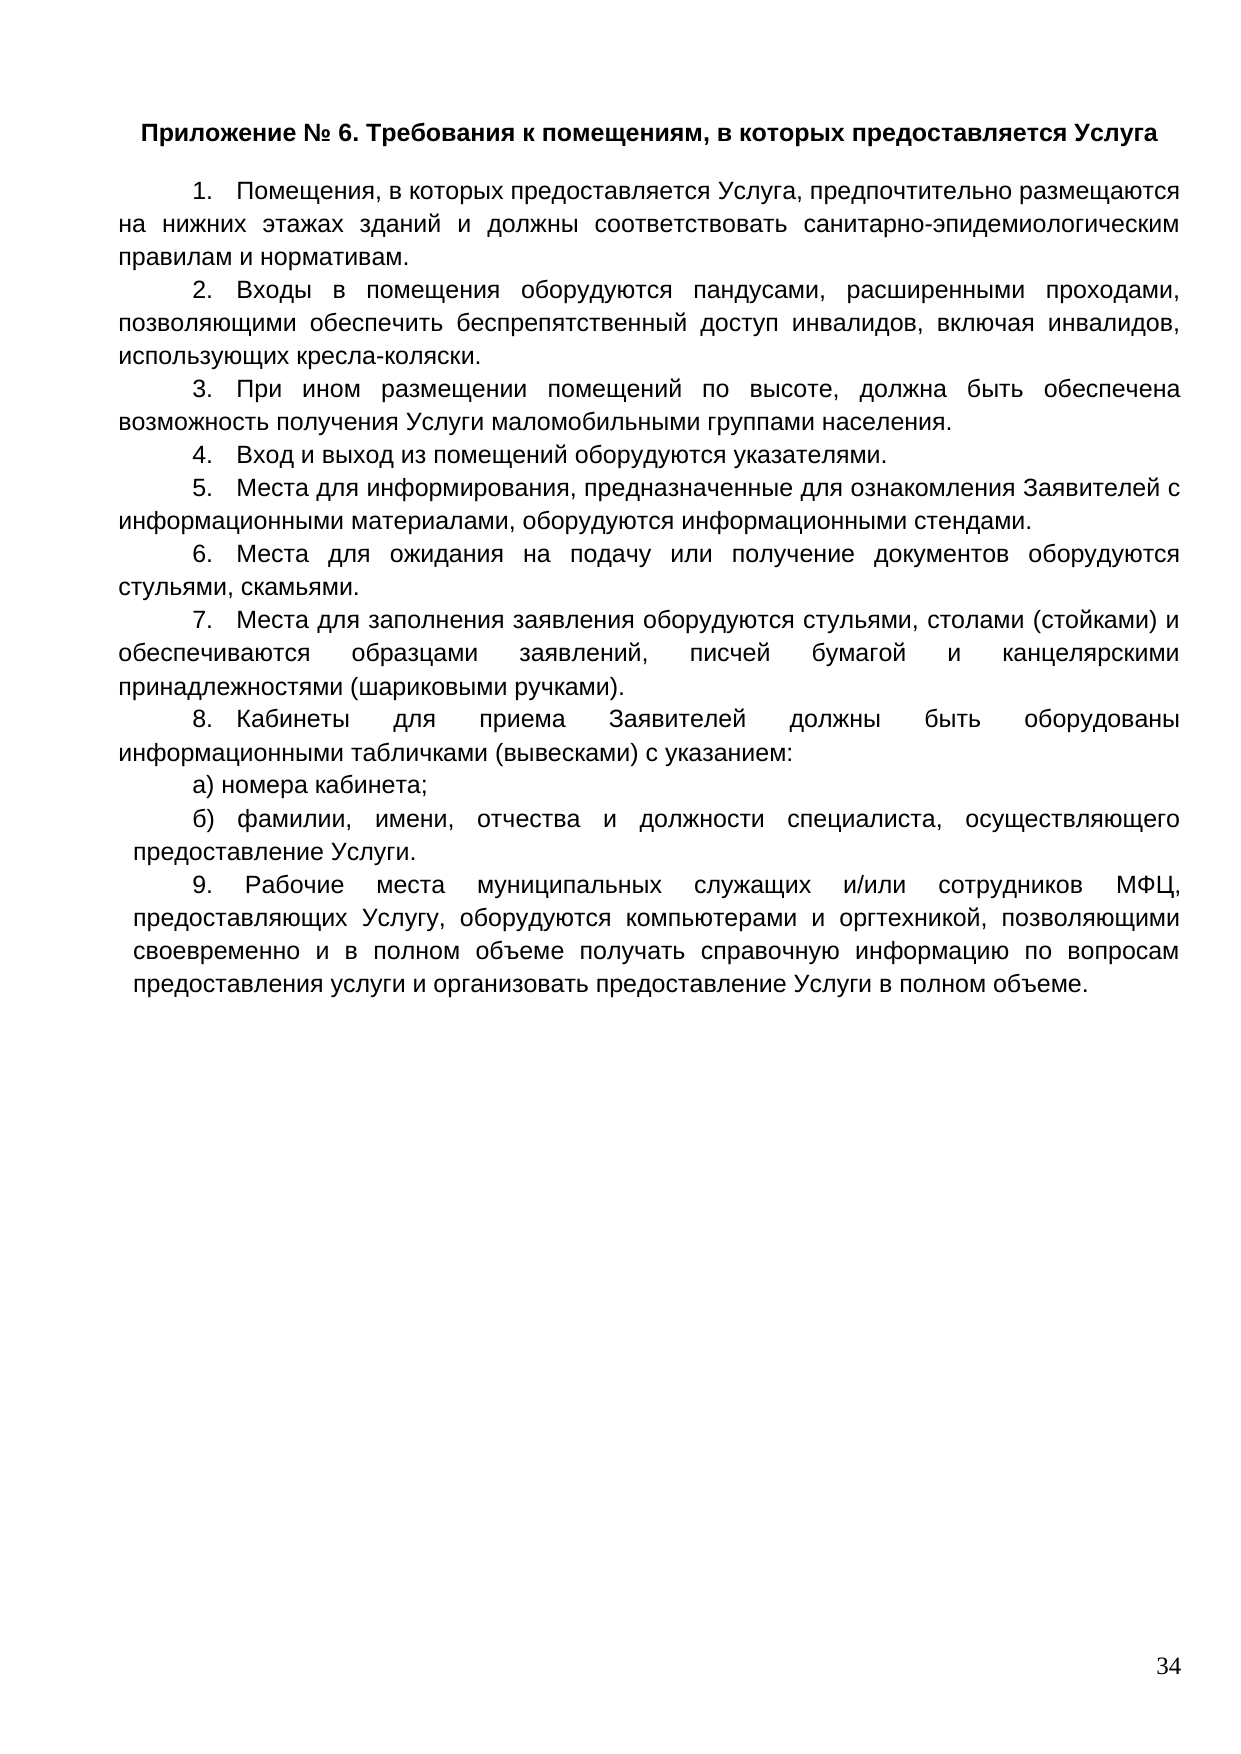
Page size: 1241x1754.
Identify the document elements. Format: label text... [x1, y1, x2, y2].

list Места для ожидания на подачу или получение документов оборудуются стульями, скамьями. [118, 539, 1181, 601]
list Места для информирования, предназначенные для ознакомления Заявителей с информационными материалами, оборудуются информационными стендами. [118, 473, 1181, 535]
list При ином размещении помещений по высоте, должна быть обеспечена возможность получения Услуги маломобильными группами населения. [118, 374, 1181, 436]
list а) номера кабинета; [133, 771, 1181, 799]
list Вход и выход из помещений оборудуются указателями. [118, 440, 1181, 469]
list Места для заполнения заявления оборудуются стульями, столами (стойками) и обеспечиваются образцами заявлений, писчей бумагой и канцелярскими принадлежностями (шариковыми ручками). [118, 605, 1181, 700]
list Помещения, в которых предоставляется Услуга, предпочтительно размещаются на нижних этажах зданий и должны соответствовать санитарно-эпидемиологическим правилам и нормативам. [118, 176, 1181, 271]
text Приложение № 6. Требования к помещениям, в которых предоставляется Услуга [118, 118, 1181, 147]
list Кабинеты для приема Заявителей должны быть оборудованы информационными табличками (вывесками) с указанием: [118, 704, 1181, 766]
list б) фамилии, имени, отчества и должности специалиста, осуществляющего предоставление Услуги. [133, 803, 1181, 865]
list Входы в помещения оборудуются пандусами, расширенными проходами, позволяющими обеспечить беспрепятственный доступ инвалидов, включая инвалидов, использующих кресла-коляски. [118, 275, 1181, 370]
list 9. Рабочие места муниципальных служащих и/или сотрудников МФЦ, предоставляющих Услугу, оборудуются компьютерами и оргтехникой, позволяющими своевременно и в полном объеме получать справочную информацию по вопросам предоставления услуги и организовать предоставление Услуги в полном объеме. [133, 869, 1181, 997]
